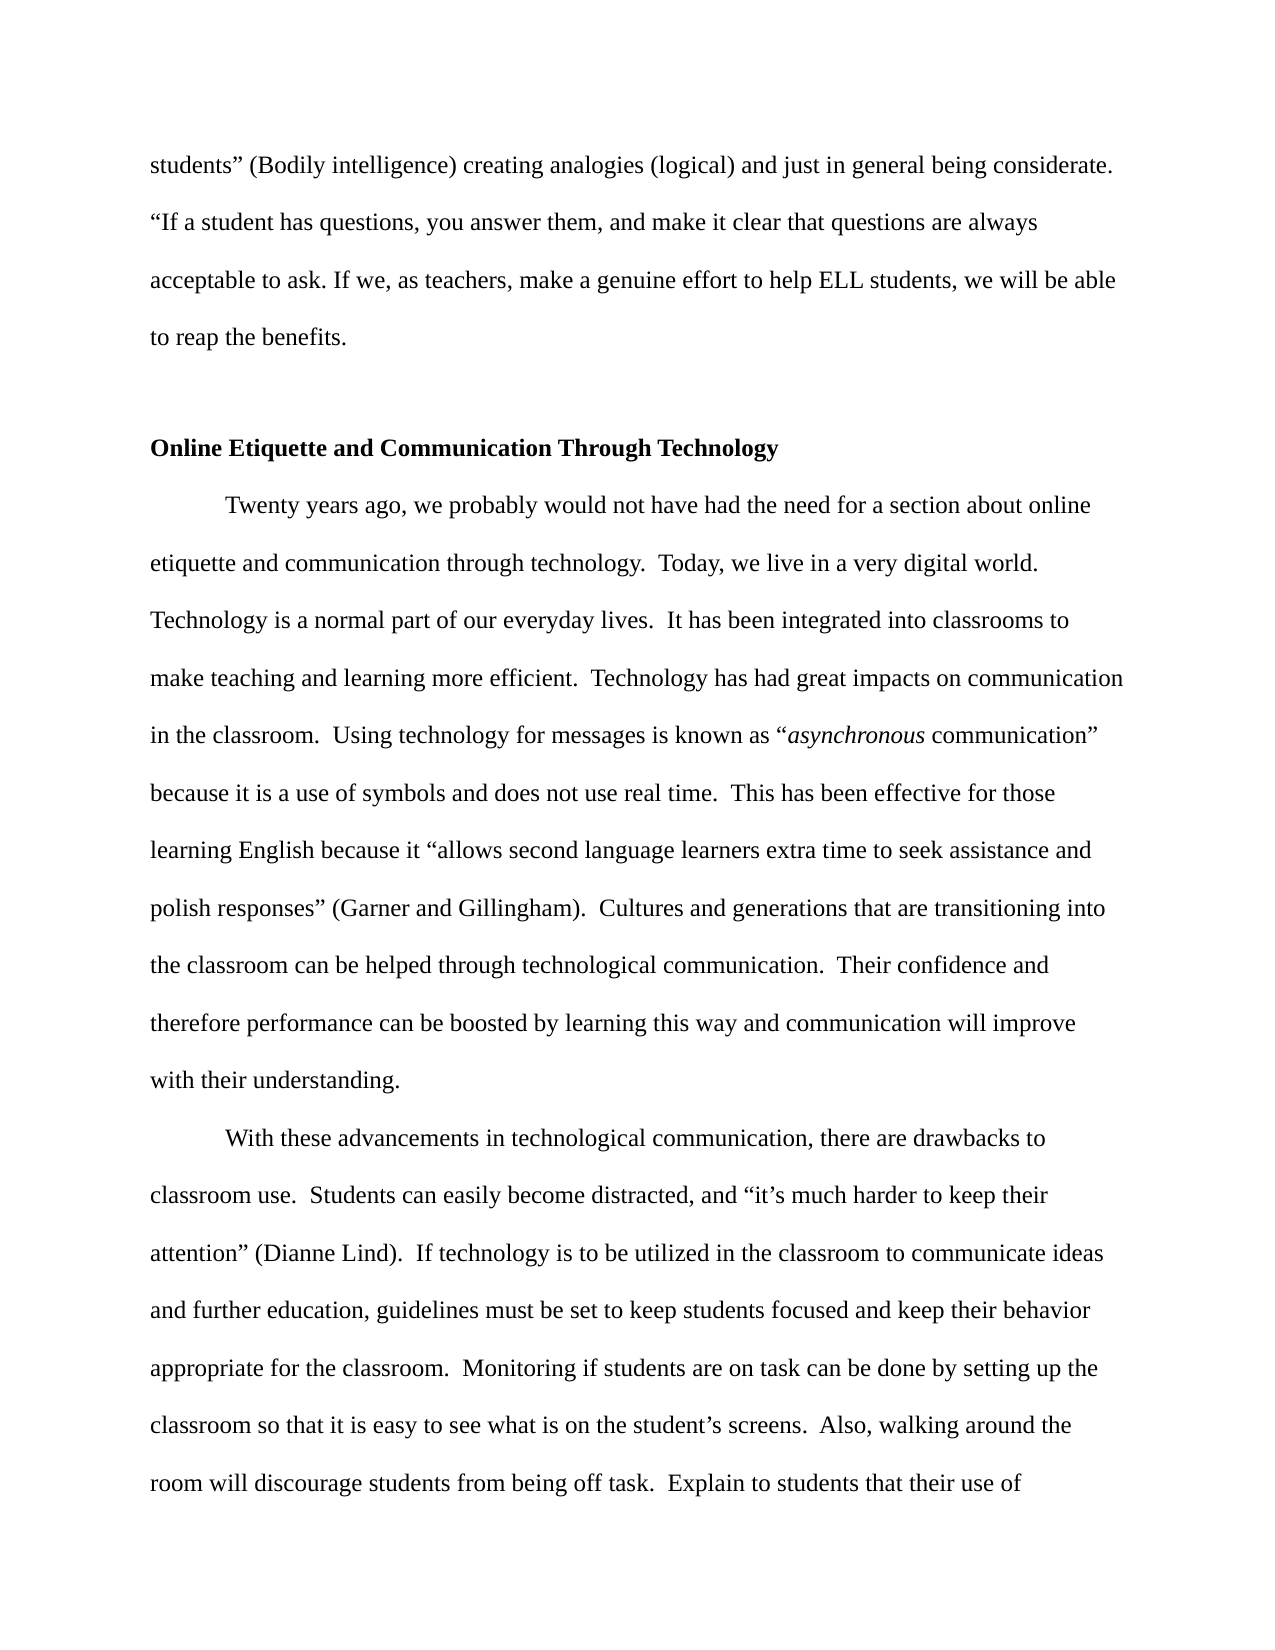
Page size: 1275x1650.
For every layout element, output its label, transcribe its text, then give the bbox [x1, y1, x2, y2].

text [150, 1123, 1125, 1496]
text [150, 150, 1125, 351]
text Twenty years ago, we probably would not have had the need for a section about online etiquette and communication through technology. Today, we live in a very digital world. Technology is a normal part of our everyday lives. It has been integrated into classrooms to make teaching and learning more efficient. Technology has had great impacts on communication in the classroom. Using technology for messages is known as “asynchronous communication” because it is a use of symbols and does not use real time. This has been effective for those learning English because it “allows second language learners extra time to seek assistance and polish responses” (Garner and Gillingham). Cultures and generations that are transitioning into the classroom can be helped through technological communication. Their confidence and therefore performance can be boosted by learning this way and communication will improve with their understanding. [150, 490, 1125, 1094]
text Online Etiquette and Communication Through Technology [150, 433, 1125, 461]
